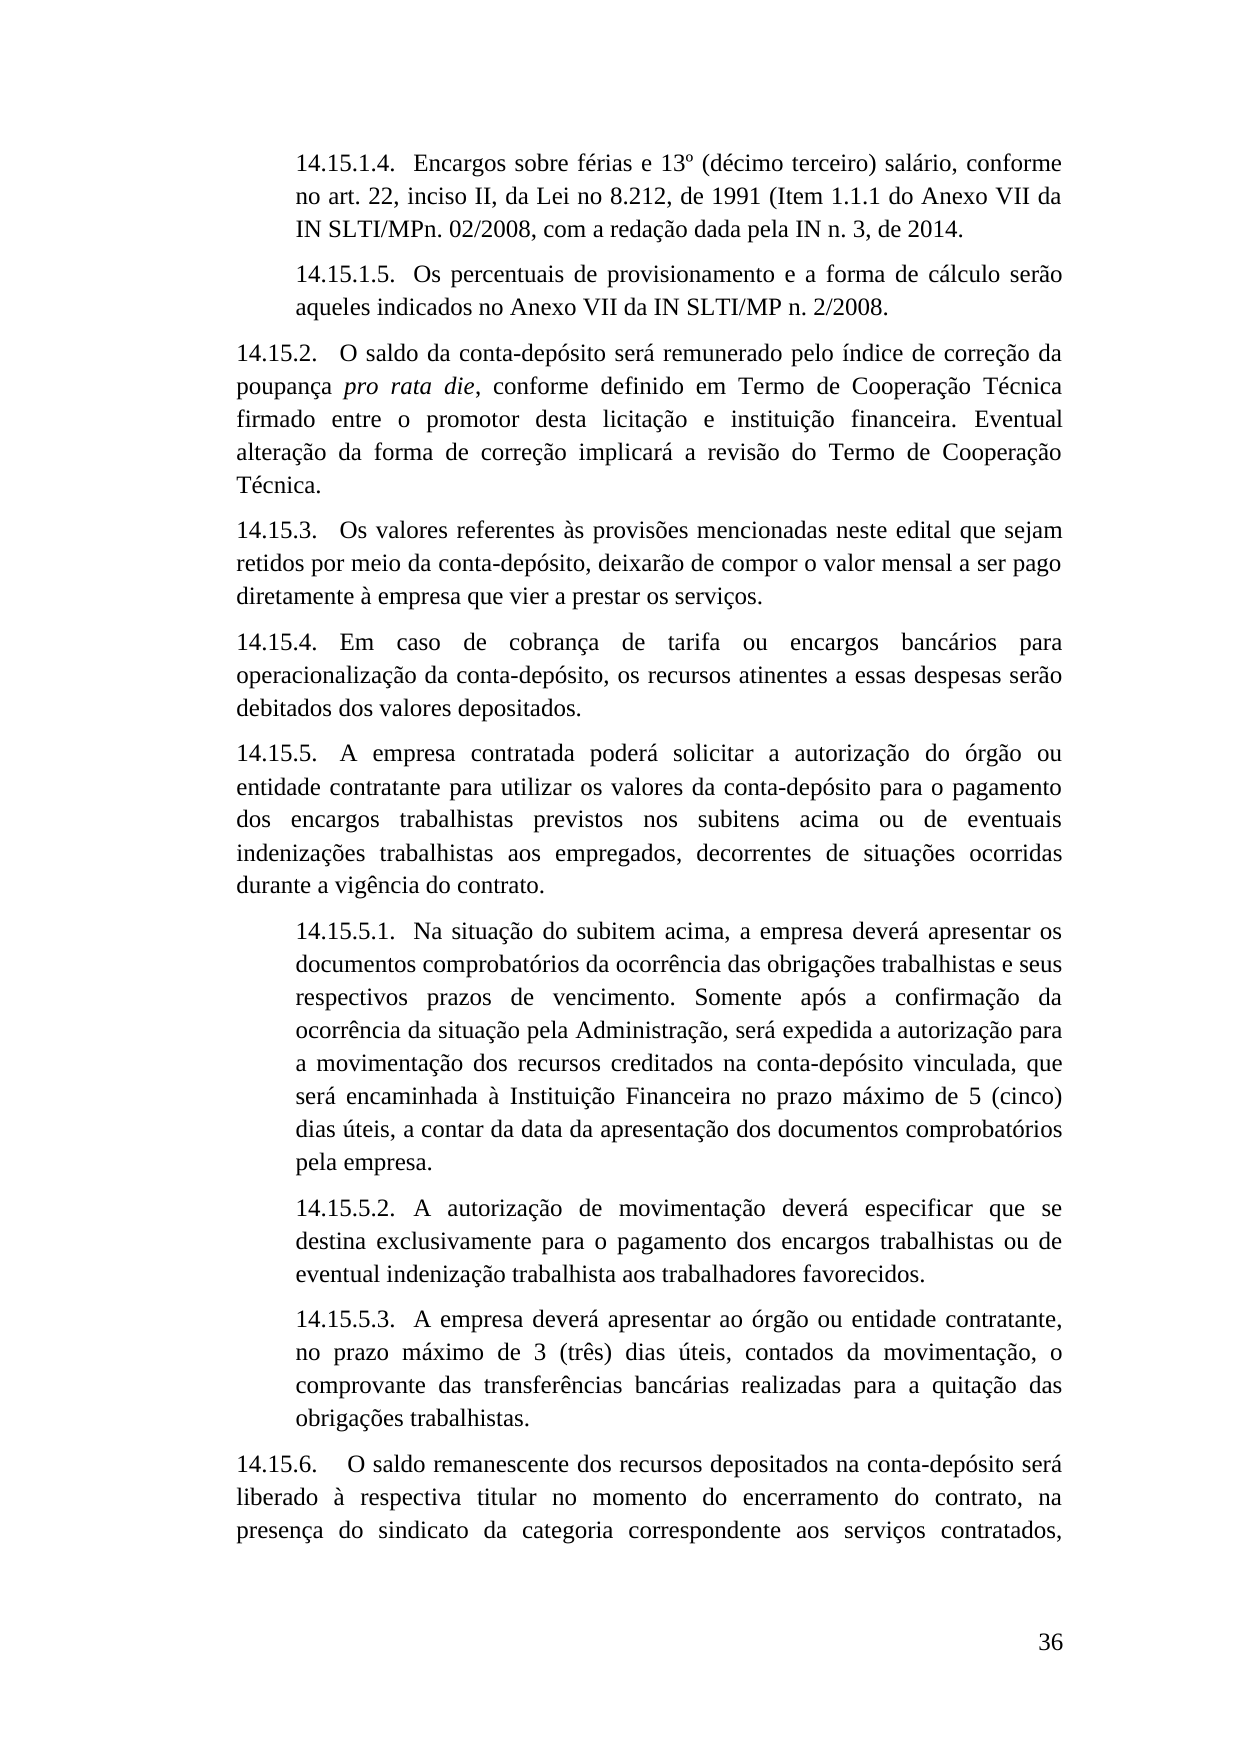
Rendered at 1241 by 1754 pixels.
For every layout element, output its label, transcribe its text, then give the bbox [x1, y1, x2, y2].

list Encargos sobre férias e 13º (décimo terceiro) salário, conforme no art. 22, inciso II, da Lei no 8.212, de 1991 (Item 1.1.1 do Anexo VII da IN SLTI/MPn. 02/2008, com a redação dada pela IN n. 3, de 2014. [295, 148, 1063, 242]
list Na situação do subitem acima, a empresa deverá apresentar os documentos comprobatórios da ocorrência das obrigações trabalhistas e seus respectivos prazos de vencimento. Somente após a confirmação da ocorrência da situação pela Administração, será expedida a autorização para a movimentação dos recursos creditados na conta-depósito vinculada, que será encaminhada à Instituição Financeira no prazo máximo de 5 (cinco) dias úteis, a contar da data da apresentação dos documentos comprobatórios pela empresa. [295, 916, 1063, 1176]
list O saldo da conta-depósito será remunerado pelo índice de correção da poupança pro rata die, conforme definido em Termo de Cooperação Técnica firmado entre o promotor desta licitação e instituição financeira. Eventual alteração da forma de correção implicará a revisão do Termo de Cooperação Técnica. [236, 338, 1063, 499]
list Os percentuais de provisionamento e a forma de cálculo serão aqueles indicados no Anexo VII da IN SLTI/MP n. 2/2008. [295, 259, 1063, 321]
list A empresa contratada poderá solicitar a autorização do órgão ou entidade contratante para utilizar os valores da conta-depósito para o pagamento dos encargos trabalhistas previstos nos subitens acima ou de eventuais indenizações trabalhistas aos empregados, decorrentes de situações ocorridas durante a vigência do contrato. [236, 738, 1063, 899]
list A autorização de movimentação deverá especificar que se destina exclusivamente para o pagamento dos encargos trabalhistas ou de eventual indenização trabalhista aos trabalhadores favorecidos. [295, 1193, 1063, 1288]
list Em caso de cobrança de tarifa ou encargos bancários para operacionalização da conta-depósito, os recursos atinentes a essas despesas serão debitados dos valores depositados. [236, 627, 1063, 722]
list Os valores referentes às provisões mencionadas neste edital que sejam retidos por meio da conta-depósito, deixarão de compor o valor mensal a ser pago diretamente à empresa que vier a prestar os serviços. [236, 515, 1063, 610]
list A empresa deverá apresentar ao órgão ou entidade contratante, no prazo máximo de 3 (três) dias úteis, contados da movimentação, o comprovante das transferências bancárias realizadas para a quitação das obrigações trabalhistas. [295, 1304, 1063, 1432]
